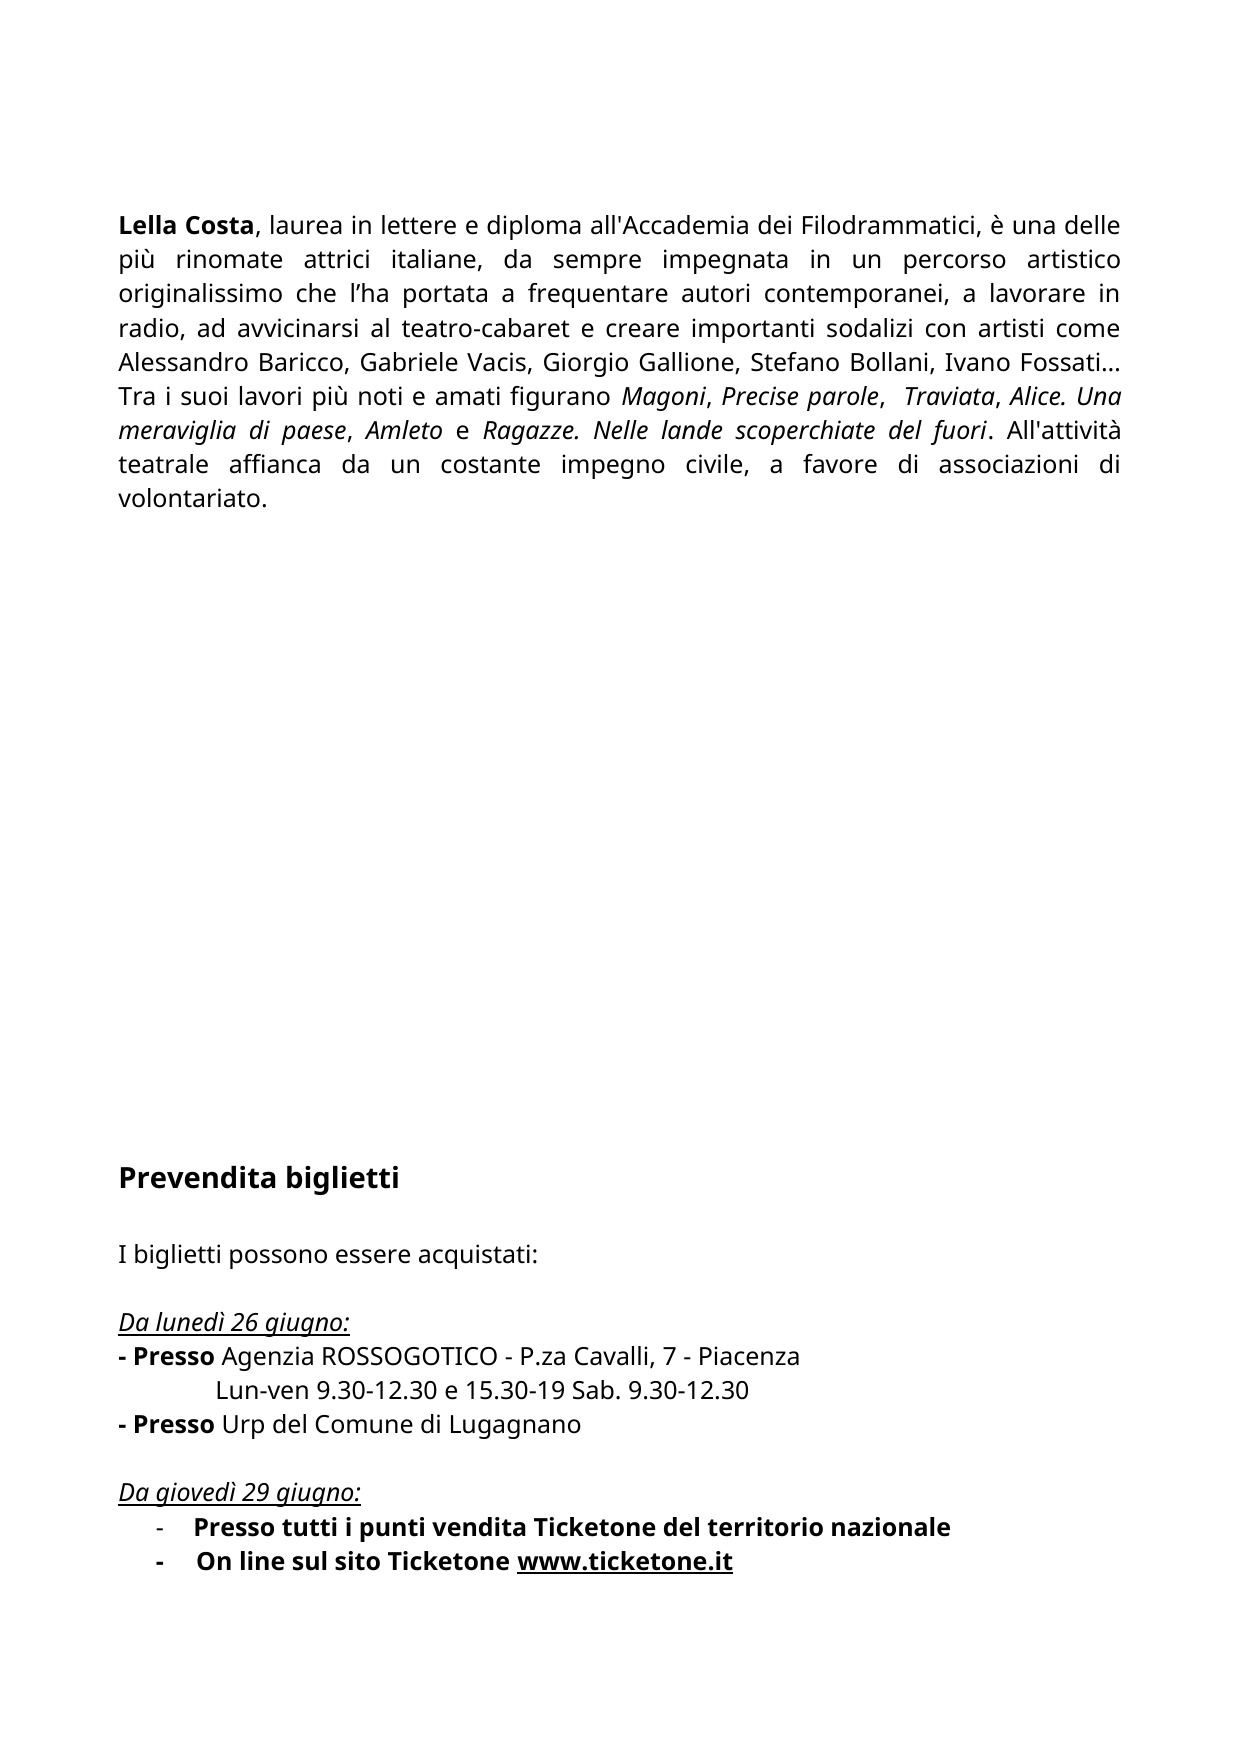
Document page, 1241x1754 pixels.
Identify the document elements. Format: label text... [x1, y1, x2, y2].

subtitle - Presso Urp del Comune di Lugagnano [118, 1407, 1122, 1441]
text I biglietti possono essere acquistati: [118, 1237, 1122, 1271]
text Da giovedì 29 giugno: [118, 1475, 1122, 1509]
text - On line sul sito Ticketone www.ticketone.it [118, 1543, 1122, 1577]
text Prevendita biglietti [118, 1157, 1122, 1197]
text Lella Costa, laurea in lettere e diploma all'Accademia dei Filodrammatici, è una delle più rinomate attrici italiane, da sempre impegnata in un percorso artistico originalissimo che l’ha portata a frequentare autori contemporanei, a lavorare in radio, ad avvicinarsi al teatro-cabaret e creare importanti sodalizi con artisti come Alessandro Baricco, Gabriele Vacis, Giorgio Gallione, Stefano Bollani, Ivano Fossati… Tra i suoi lavori più noti e amati figurano Magoni, Precise parole, Traviata, Alice. Una meraviglia di paese, Amleto e Ragazze. Nelle lande scoperchiate del fuori. All'attività teatrale affianca da un costante impegno civile, a favore di associazioni di volontariato. [118, 208, 1122, 514]
list Presso tutti i punti vendita Ticketone del territorio nazionale [156, 1509, 1122, 1543]
text Da lunedì 26 giugno: [118, 1305, 1122, 1339]
text - Presso Agenzia ROSSOGOTICO - P.za Cavalli, 7 - Piacenza Lun-ven 9.30-12.30 e 15.30-19 Sab. 9.30-12.30 [118, 1339, 1122, 1407]
